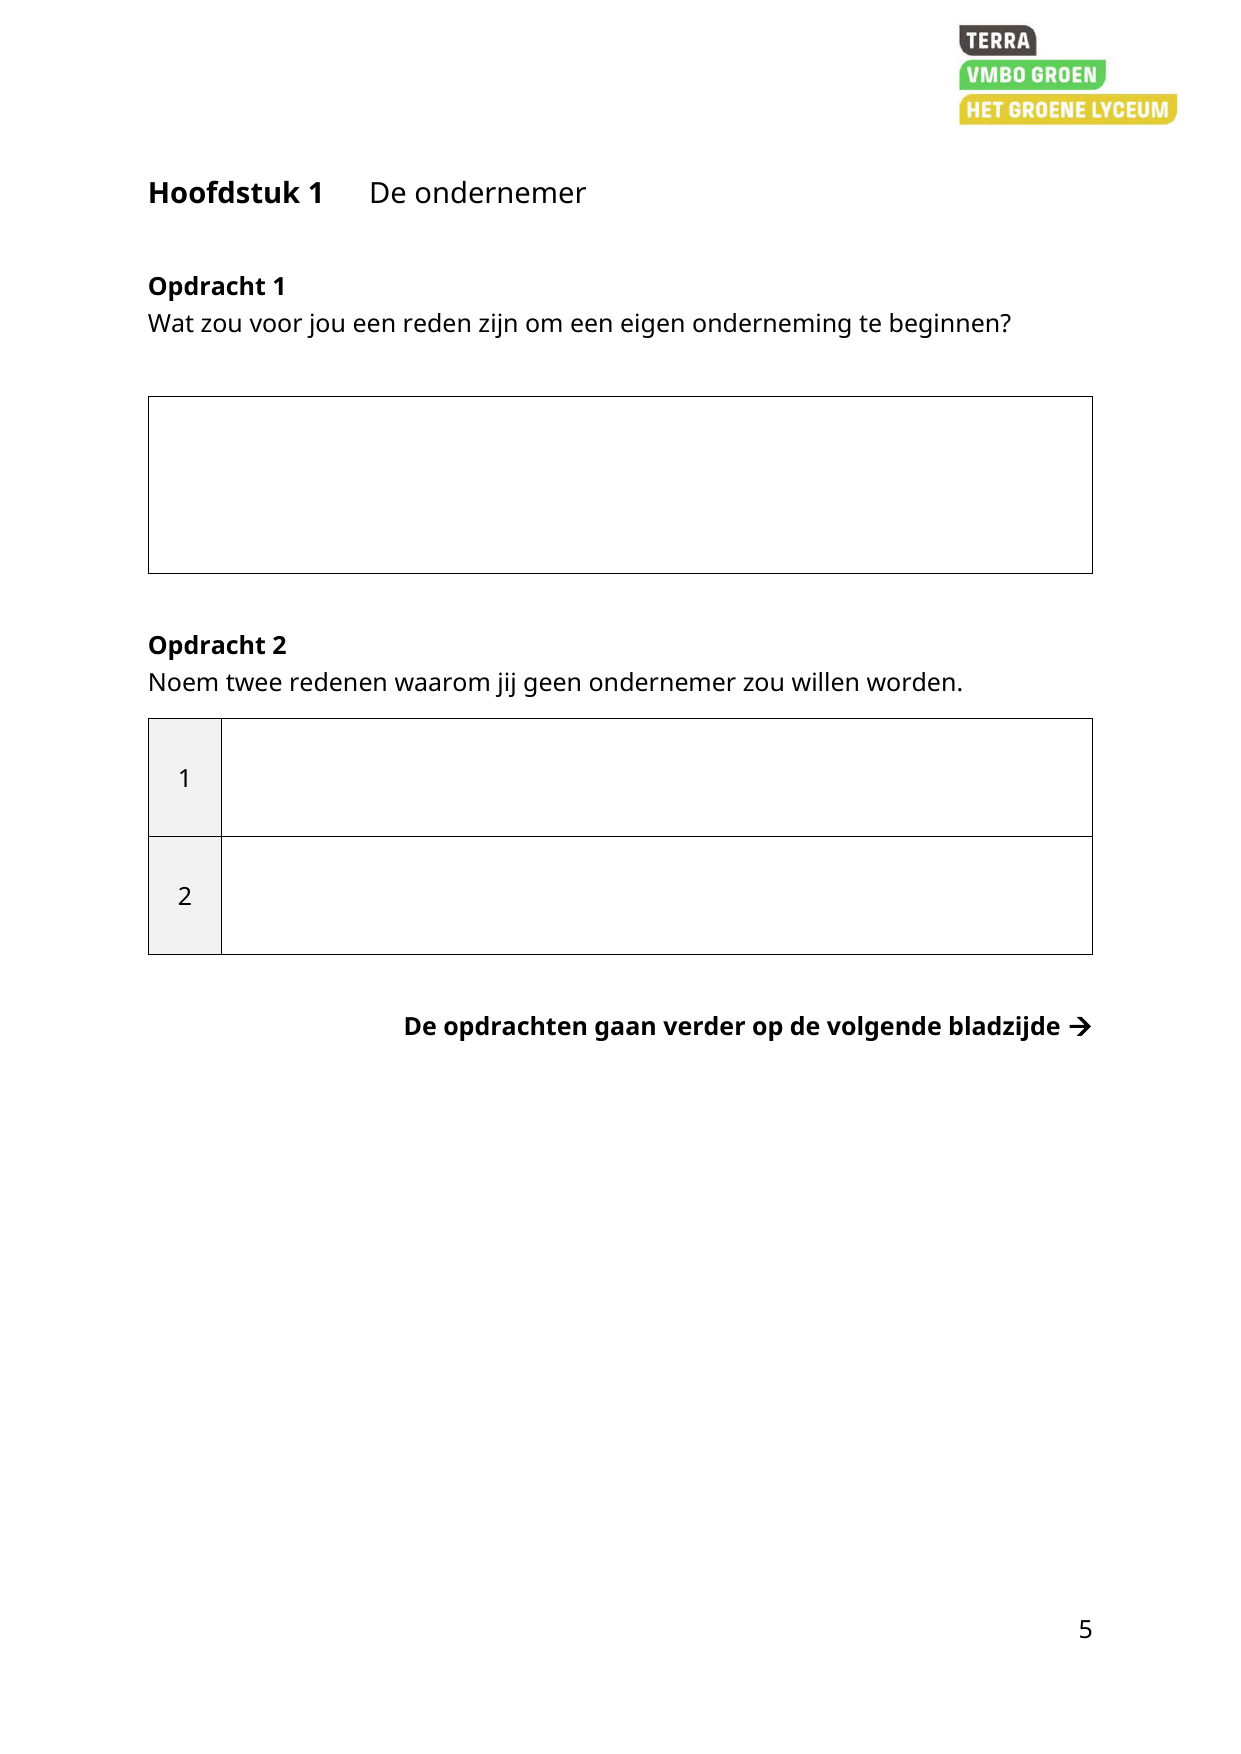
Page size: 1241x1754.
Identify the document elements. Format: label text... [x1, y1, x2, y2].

table_header [222, 719, 1092, 836]
table_cell 2 [149, 837, 221, 954]
picture [956, 22, 1178, 126]
text Noem twee redenen waarom jij geen ondernemer zou willen worden. [148, 664, 1092, 698]
table_cell [222, 837, 1092, 954]
subtitle Opdracht 2 [148, 628, 1092, 662]
subtitle Hoofdstuk 1 De ondernemer [148, 173, 1092, 212]
table_header [149, 397, 1092, 573]
text Wat zou voor jou een reden zijn om een eigen onderneming te beginnen? [148, 306, 1092, 340]
subtitle Opdracht 1 [148, 269, 1092, 303]
table_header 1 [149, 719, 221, 836]
text De opdrachten gaan verder op de volgende bladzijde [148, 1008, 1092, 1043]
